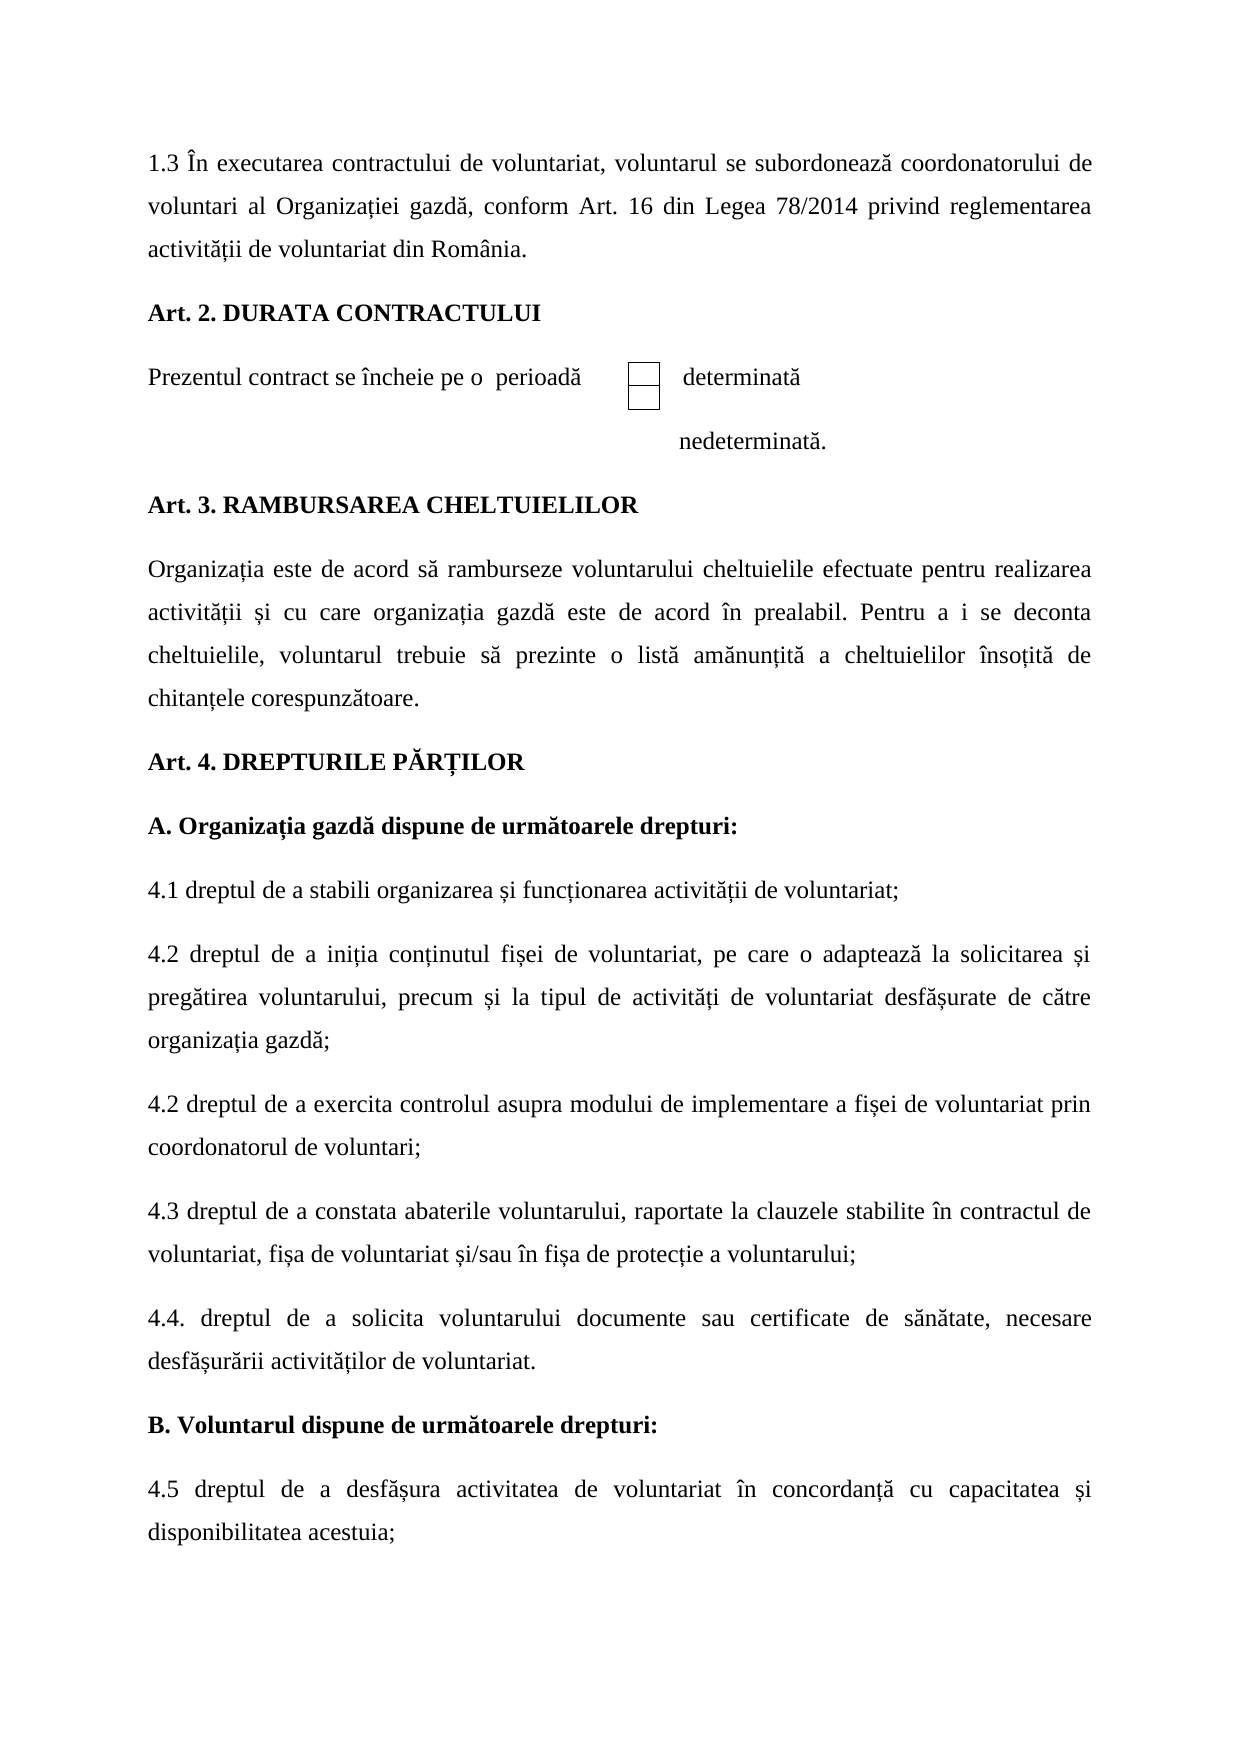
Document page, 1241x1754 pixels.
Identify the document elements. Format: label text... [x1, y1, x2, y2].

text B. Voluntarul dispune de următoarele drepturi: [148, 1410, 1093, 1439]
text 4.3 dreptul de a constata abaterile voluntarului, raportate la clauzele stabilite în contractul de voluntariat, fișa de voluntariat și/sau în fișa de protecție a voluntarului; [148, 1196, 1093, 1268]
text Art. 2. DURATA CONTRACTULUI [148, 298, 1093, 327]
text Art. 3. RAMBURSAREA CHELTUIELILOR [148, 490, 1093, 518]
text Art. 4. DREPTURILE PĂRȚILOR [148, 747, 1093, 776]
text 4.5 dreptul de a desfășura activitatea de voluntariat în concordanță cu capacitatea și disponibilitatea acestuia; [148, 1474, 1093, 1546]
text 4.4. dreptul de a solicita voluntarului documente sau certificate de sănătate, necesare desfășurării activităților de voluntariat. [148, 1303, 1093, 1375]
text Prezentul contract se încheie pe o perioadă determinată [148, 362, 1093, 391]
text 4.1 dreptul de a stabili organizarea și funcționarea activității de voluntariat; [148, 875, 1093, 904]
text nedeterminată. [148, 426, 1093, 454]
text Organizația este de acord să ramburseze voluntarului cheltuielile efectuate pentru realizarea activității și cu care organizația gazdă este de acord în prealabil. Pentru a i se deconta cheltuielile, voluntarul trebuie să prezinte o listă amănunțită a cheltuielilor însoțită de chitanțele corespunzătoare. [148, 554, 1093, 712]
text 4.2 dreptul de a iniția conținutul fișei de voluntariat, pe care o adaptează la solicitarea și pregătirea voluntarului, precum și la tipul de activități de voluntariat desfășurate de către organizația gazdă; [148, 939, 1093, 1054]
text A. Organizația gazdă dispune de următoarele drepturi: [148, 811, 1093, 840]
text 1.3 În executarea contractului de voluntariat, voluntarul se subordonează coordonatorului de voluntari al Organizației gazdă, conform Art. 16 din Legea 78/2014 privind reglementarea activității de voluntariat din România. [148, 148, 1093, 263]
text 4.2 dreptul de a exercita controlul asupra modului de implementare a fișei de voluntariat prin coordonatorul de voluntari; [148, 1089, 1093, 1161]
